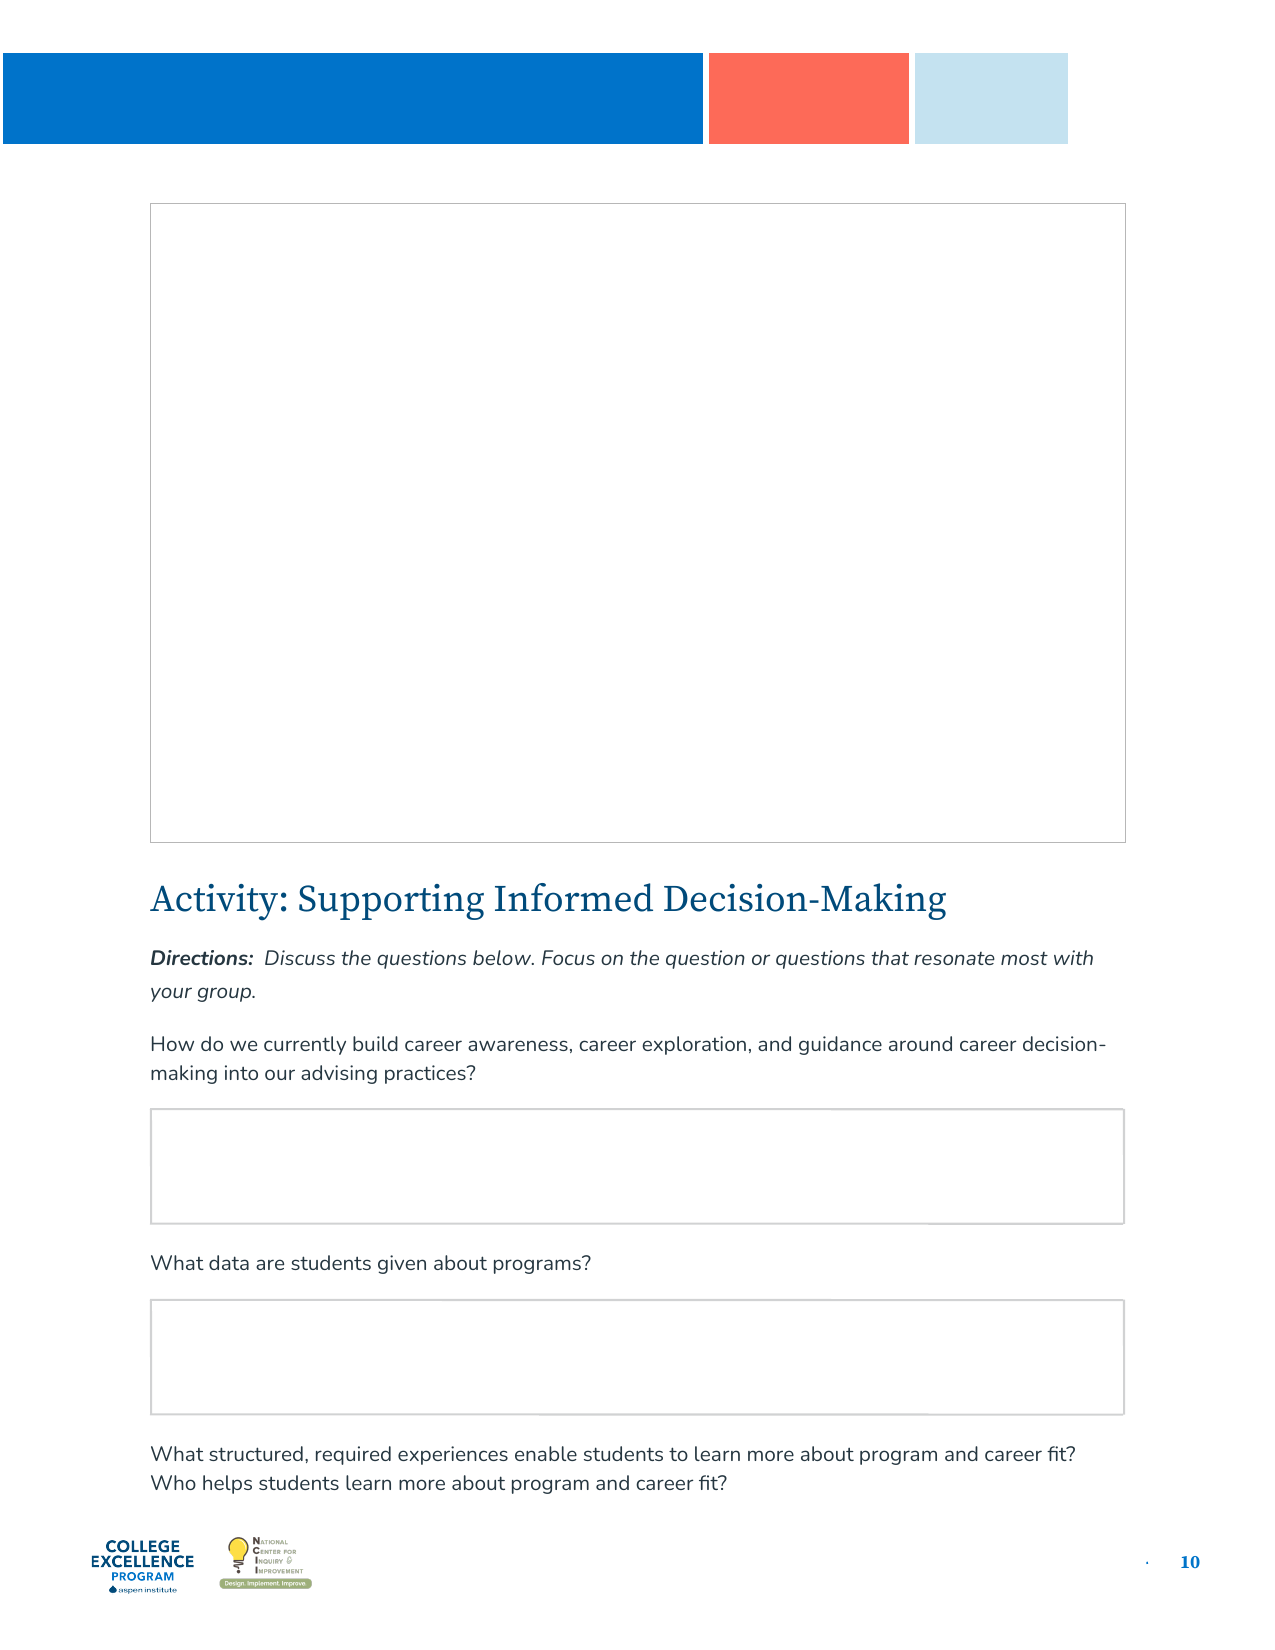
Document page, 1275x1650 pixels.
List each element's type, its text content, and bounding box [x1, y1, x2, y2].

picture [91, 1540, 194, 1595]
text What structured, required experiences enable students to learn more about program and career fit? Who helps students learn more about program and career fit? [150, 1441, 1125, 1497]
picture [217, 1534, 314, 1591]
text How do we currently build career awareness, career exploration, and guidance around career decision-making into our advising practices? [150, 1030, 1125, 1087]
subtitle Activity: Supporting Informed Decision-Making [150, 877, 1125, 923]
text What data are students given about programs? [150, 1250, 1125, 1278]
text Directions: Discuss the questions below. Focus on the question or questions that resonate most with your group. [150, 944, 1125, 1005]
